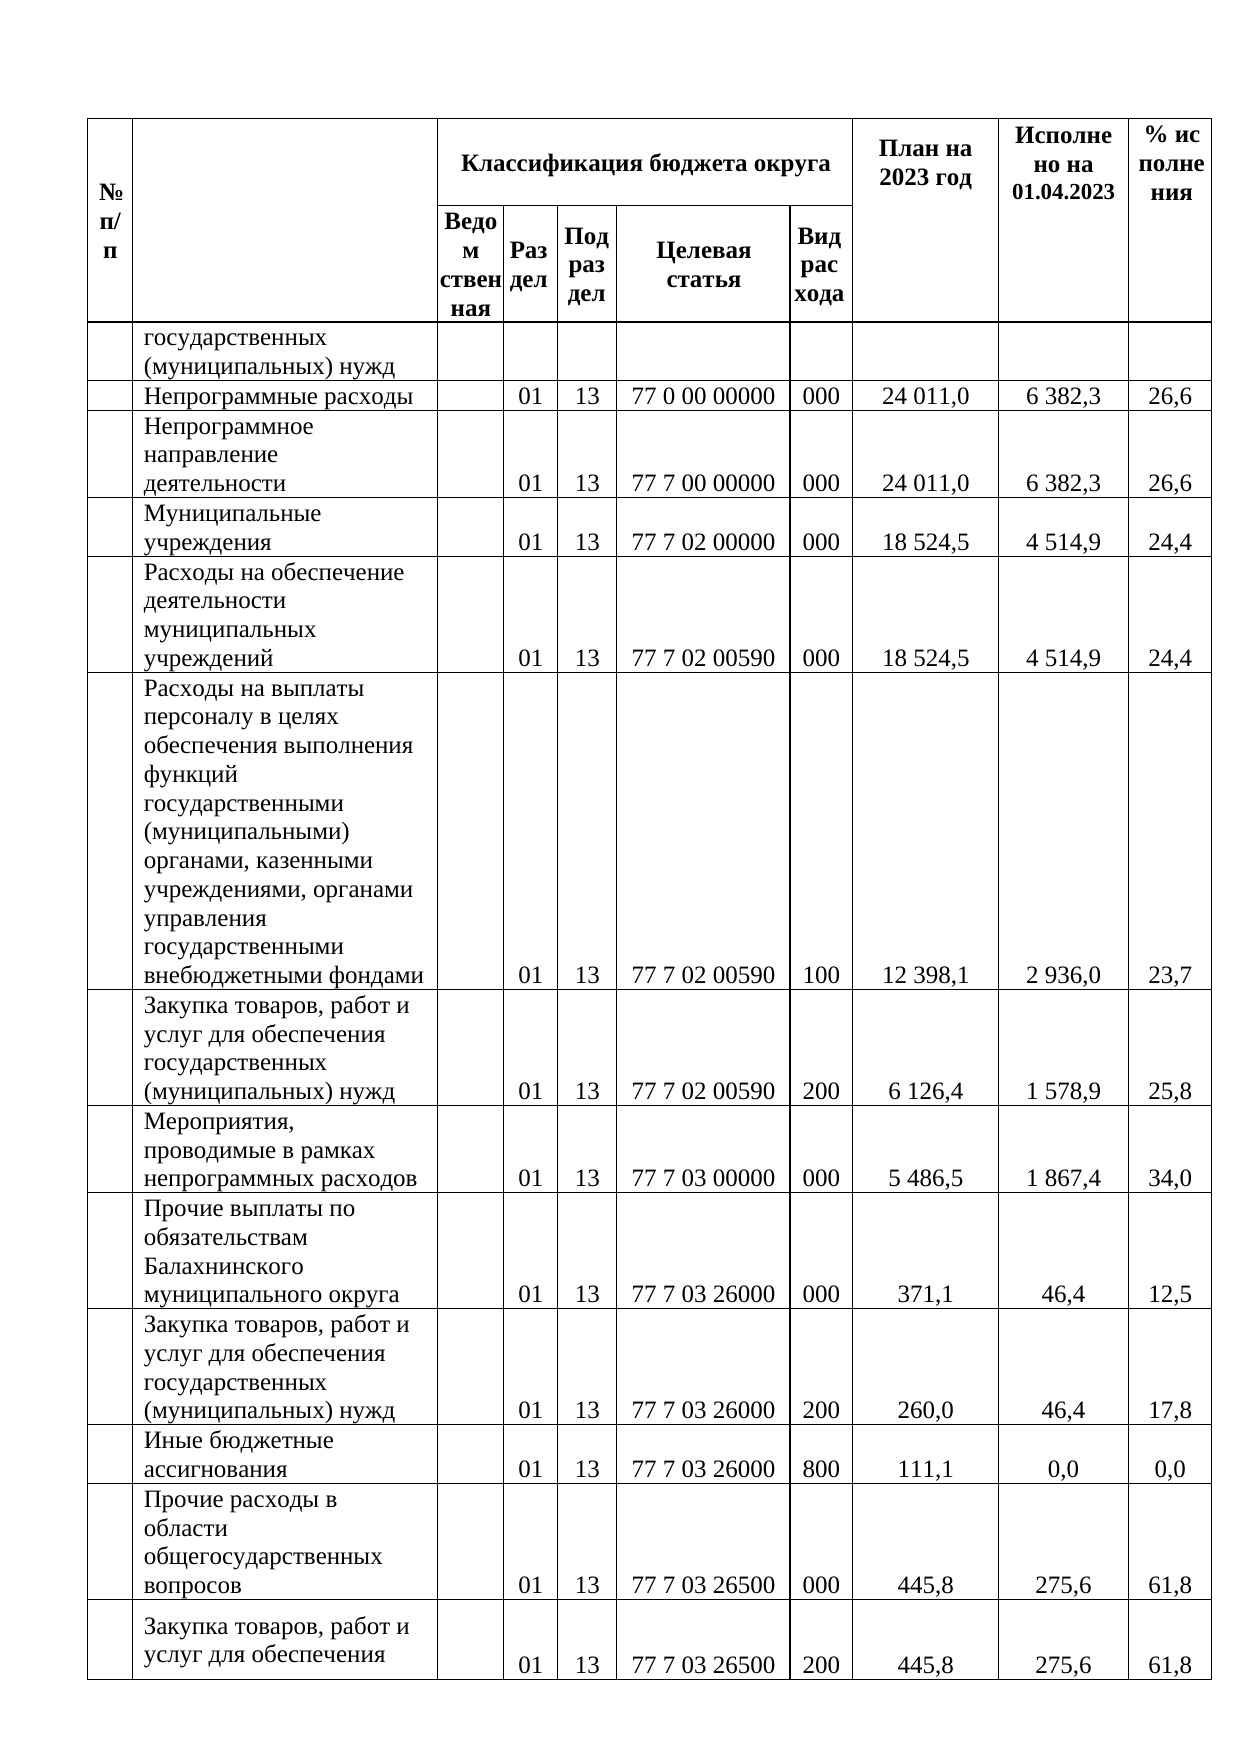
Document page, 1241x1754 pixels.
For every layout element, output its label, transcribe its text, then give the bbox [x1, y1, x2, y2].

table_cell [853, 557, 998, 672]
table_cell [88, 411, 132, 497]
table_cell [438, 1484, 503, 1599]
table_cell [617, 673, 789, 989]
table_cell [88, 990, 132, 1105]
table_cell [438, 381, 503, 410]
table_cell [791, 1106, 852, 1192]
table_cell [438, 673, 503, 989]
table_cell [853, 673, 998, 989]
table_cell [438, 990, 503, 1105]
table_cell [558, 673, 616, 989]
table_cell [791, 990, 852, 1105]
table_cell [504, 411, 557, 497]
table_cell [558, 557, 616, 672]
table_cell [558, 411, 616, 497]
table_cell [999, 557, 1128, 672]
table_header [133, 119, 437, 321]
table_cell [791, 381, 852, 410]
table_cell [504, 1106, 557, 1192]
table_header План на 2023 год [853, 119, 998, 205]
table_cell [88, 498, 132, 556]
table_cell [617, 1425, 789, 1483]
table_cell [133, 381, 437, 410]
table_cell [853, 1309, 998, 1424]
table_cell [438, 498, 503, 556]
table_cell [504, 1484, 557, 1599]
table_cell Вид рас хода [791, 206, 852, 321]
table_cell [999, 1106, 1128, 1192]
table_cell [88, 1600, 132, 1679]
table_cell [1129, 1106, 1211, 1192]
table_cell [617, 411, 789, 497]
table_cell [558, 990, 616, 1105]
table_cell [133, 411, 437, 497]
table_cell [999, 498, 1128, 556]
table_cell Раз дел [504, 206, 557, 321]
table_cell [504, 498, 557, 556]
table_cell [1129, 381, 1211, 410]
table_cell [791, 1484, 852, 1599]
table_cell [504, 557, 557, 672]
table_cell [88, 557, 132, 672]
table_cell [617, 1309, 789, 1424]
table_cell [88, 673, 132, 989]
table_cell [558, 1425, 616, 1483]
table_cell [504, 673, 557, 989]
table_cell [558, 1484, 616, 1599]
table_cell [1129, 205, 1211, 321]
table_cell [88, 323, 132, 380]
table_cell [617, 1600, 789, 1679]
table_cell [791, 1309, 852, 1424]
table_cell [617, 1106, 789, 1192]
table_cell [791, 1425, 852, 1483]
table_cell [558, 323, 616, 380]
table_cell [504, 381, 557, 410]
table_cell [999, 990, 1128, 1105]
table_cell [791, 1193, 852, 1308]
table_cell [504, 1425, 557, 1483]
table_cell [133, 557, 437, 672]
table_header % ис полне ния [1129, 119, 1211, 205]
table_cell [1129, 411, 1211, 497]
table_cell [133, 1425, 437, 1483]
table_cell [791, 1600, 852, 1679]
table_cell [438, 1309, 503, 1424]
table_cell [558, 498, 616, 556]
table_header Классификация бюджета округа [438, 119, 852, 205]
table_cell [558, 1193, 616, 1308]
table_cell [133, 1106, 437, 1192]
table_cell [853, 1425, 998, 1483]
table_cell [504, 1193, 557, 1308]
table_cell Целевая статья [617, 206, 789, 321]
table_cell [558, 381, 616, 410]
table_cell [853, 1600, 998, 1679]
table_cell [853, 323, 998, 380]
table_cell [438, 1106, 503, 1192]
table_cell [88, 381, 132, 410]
table_cell [999, 205, 1128, 321]
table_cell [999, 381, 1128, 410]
table_cell Ведом ствен ная [438, 206, 503, 321]
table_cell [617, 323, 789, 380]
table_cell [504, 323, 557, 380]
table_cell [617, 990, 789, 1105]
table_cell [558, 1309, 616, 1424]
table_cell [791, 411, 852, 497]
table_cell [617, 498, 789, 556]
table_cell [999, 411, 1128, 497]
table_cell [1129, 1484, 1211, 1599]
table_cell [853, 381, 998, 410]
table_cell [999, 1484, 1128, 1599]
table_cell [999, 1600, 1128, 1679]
table_cell [853, 205, 998, 321]
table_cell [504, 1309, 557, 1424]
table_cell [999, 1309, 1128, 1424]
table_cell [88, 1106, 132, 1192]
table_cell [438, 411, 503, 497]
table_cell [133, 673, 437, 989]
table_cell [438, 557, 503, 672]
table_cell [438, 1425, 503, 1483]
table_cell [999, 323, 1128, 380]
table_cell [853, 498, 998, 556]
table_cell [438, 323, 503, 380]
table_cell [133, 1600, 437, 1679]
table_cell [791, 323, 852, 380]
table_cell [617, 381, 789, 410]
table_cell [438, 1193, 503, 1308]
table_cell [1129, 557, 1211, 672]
table_header Исполне но на 01.04.2023 [999, 119, 1128, 205]
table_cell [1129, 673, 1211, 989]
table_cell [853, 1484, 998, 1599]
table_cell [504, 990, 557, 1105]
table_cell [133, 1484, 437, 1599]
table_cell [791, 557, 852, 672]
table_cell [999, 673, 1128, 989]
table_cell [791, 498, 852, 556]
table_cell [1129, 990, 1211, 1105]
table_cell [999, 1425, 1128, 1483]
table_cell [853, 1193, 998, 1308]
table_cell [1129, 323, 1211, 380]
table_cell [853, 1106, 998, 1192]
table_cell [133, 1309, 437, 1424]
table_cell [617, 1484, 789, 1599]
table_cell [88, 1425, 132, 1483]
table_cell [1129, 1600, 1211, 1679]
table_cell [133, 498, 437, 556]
table_cell Под раз дел [558, 206, 616, 321]
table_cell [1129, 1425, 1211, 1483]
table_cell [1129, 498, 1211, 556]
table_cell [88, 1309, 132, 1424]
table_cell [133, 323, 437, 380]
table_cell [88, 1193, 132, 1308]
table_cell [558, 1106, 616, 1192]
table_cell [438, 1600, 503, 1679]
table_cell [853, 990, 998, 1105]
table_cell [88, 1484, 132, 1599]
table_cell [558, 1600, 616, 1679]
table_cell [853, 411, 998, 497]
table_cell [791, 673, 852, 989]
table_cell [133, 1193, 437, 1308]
table_header №п/п [88, 119, 132, 321]
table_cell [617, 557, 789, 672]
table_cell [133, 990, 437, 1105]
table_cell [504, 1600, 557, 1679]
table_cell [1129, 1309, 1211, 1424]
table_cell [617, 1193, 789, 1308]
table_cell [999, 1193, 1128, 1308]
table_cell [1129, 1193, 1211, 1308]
